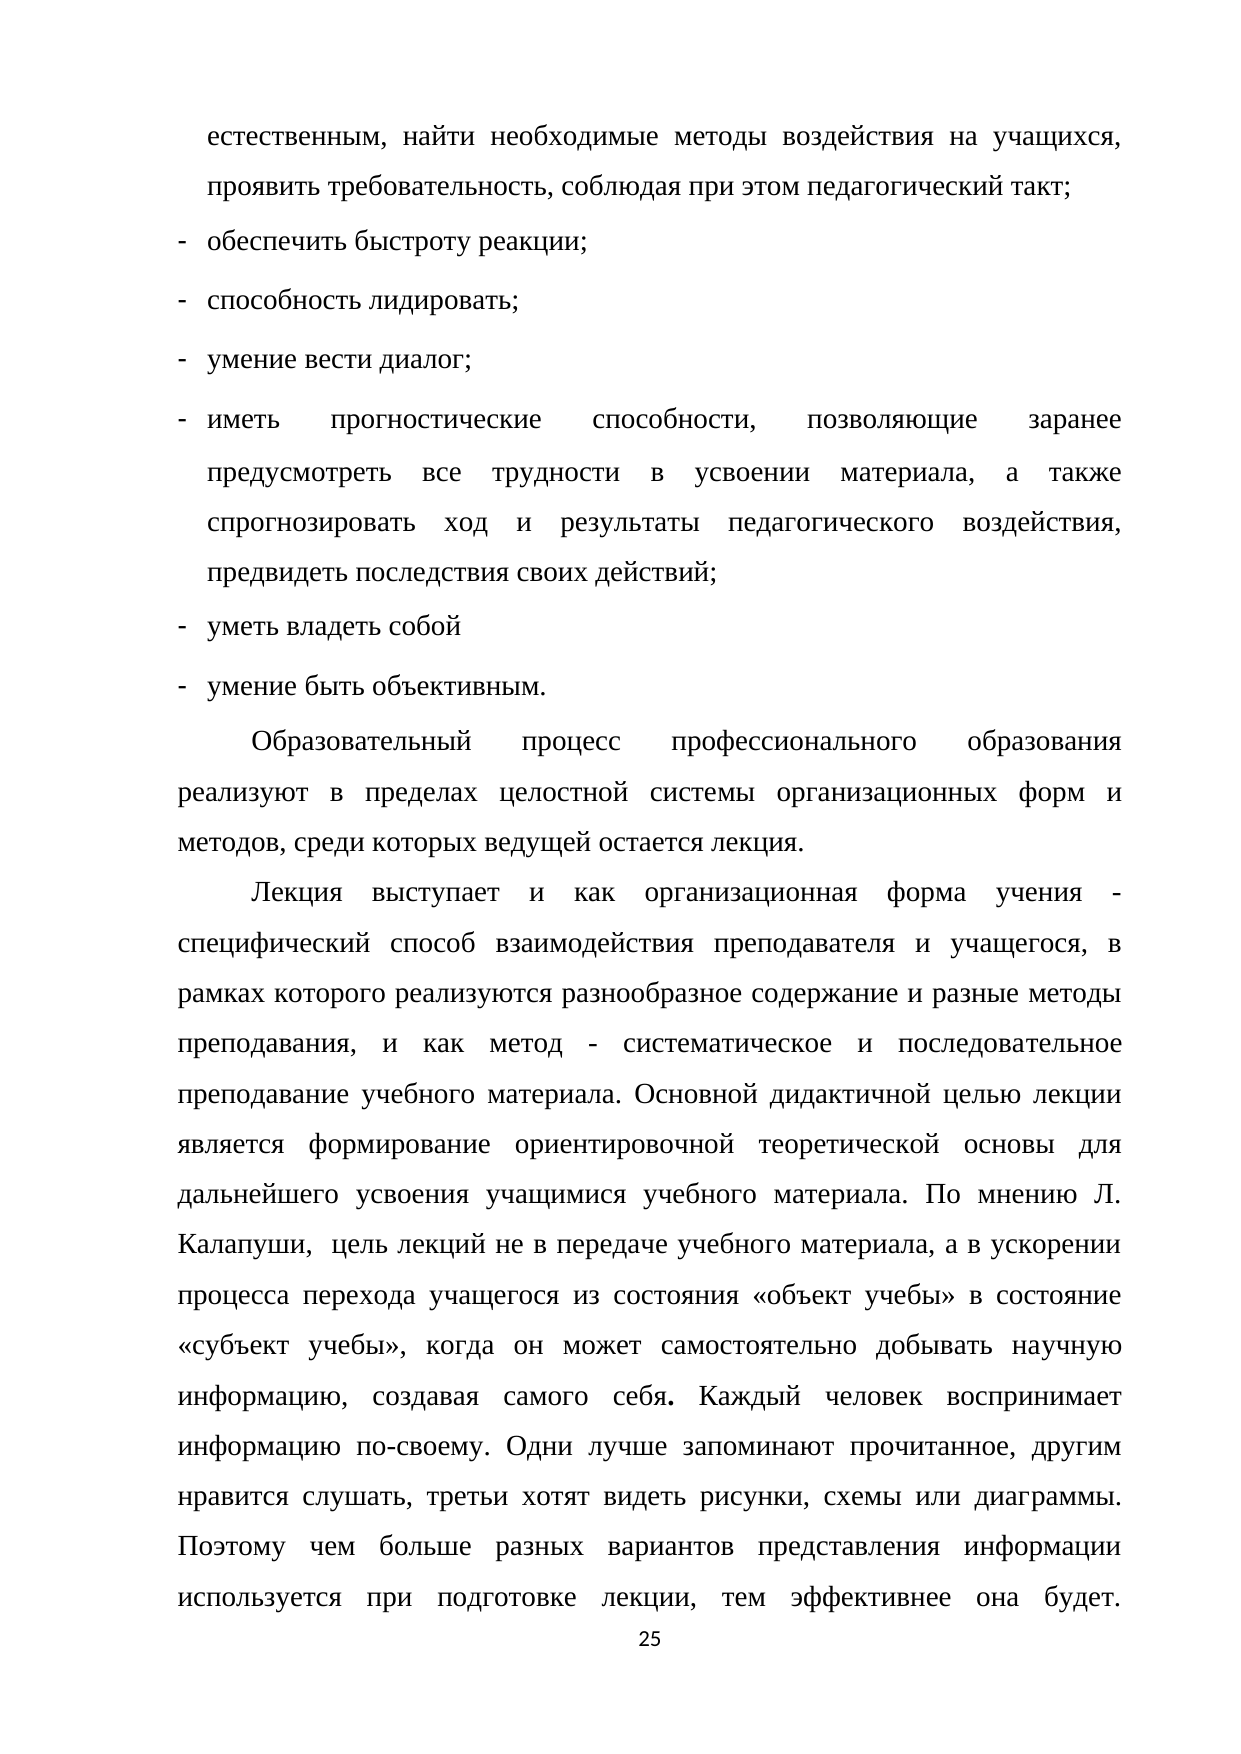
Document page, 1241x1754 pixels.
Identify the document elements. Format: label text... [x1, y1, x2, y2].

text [177, 874, 1122, 1612]
list способность лидировать; [177, 278, 1122, 318]
list иметь прогностические способности, позволяющие заранее предусмотреть все трудности в усвоении материала, а также спрогнозировать ход и результаты педагогического воздействия, предвидеть последствия своих действий; [177, 397, 1122, 588]
list умение вести диалог; [177, 338, 1122, 377]
list умение быть объективным. [177, 664, 1122, 704]
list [177, 118, 1122, 202]
text Образовательный процесс профессионального образования реализуют в пределах целостной системы организационных форм и методов, среди которых ведущей остается лекция. [177, 723, 1122, 858]
list обеспечить быстроту реакции; [177, 219, 1122, 258]
list уметь владеть собой [177, 604, 1122, 644]
